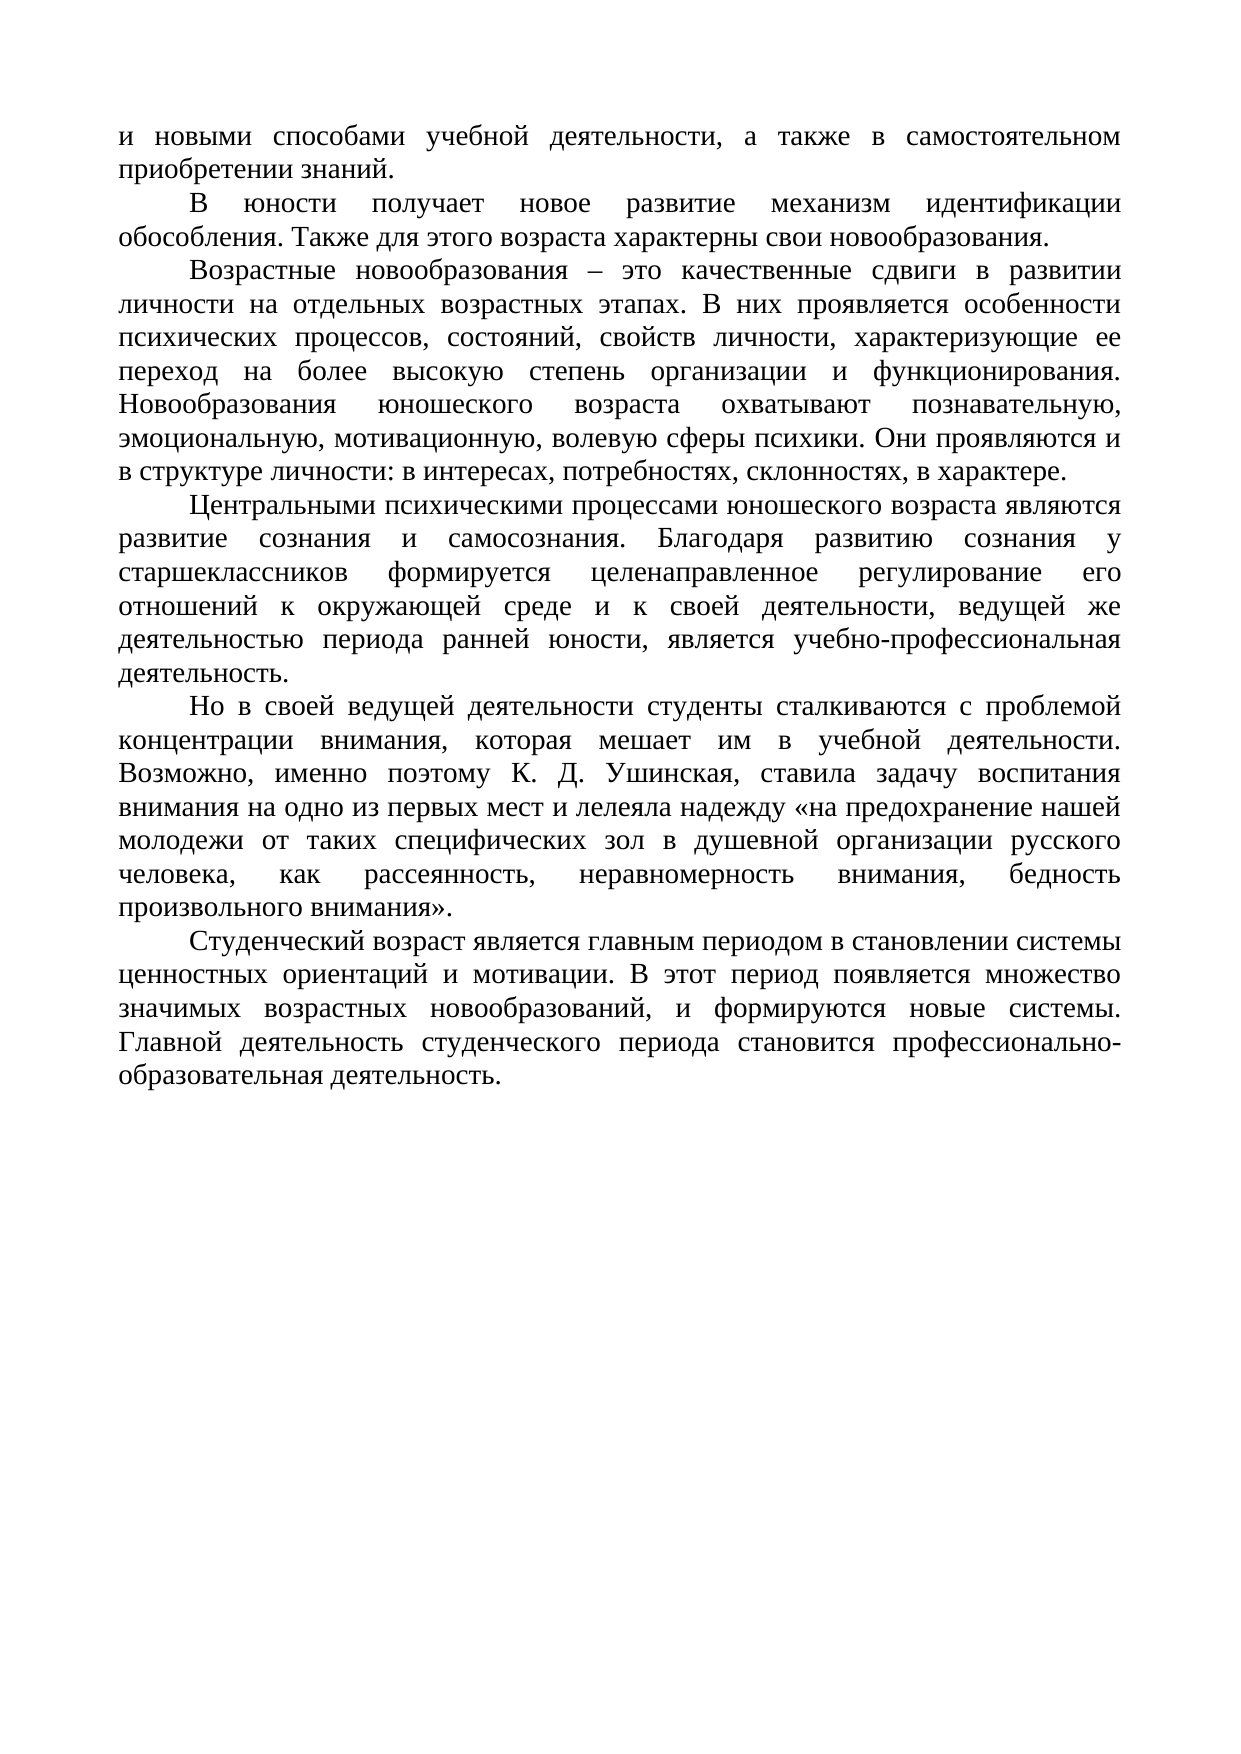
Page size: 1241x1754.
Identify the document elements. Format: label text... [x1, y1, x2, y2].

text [118, 118, 1122, 185]
text Студенческий возраст является главным периодом в становлении системы ценностных ориентаций и мотивации. В этот период появляется множество значимых возрастных новообразований, и формируются новые системы. Главной деятельность студенческого периода становится профессионально-образовательная деятельность. [118, 923, 1122, 1091]
text Но в своей ведущей деятельности студенты сталкиваются с проблемой концентрации внимания, которая мешает им в учебной деятельности. Возможно, именно поэтому К. Д. Ушинская, ставила задачу воспитания внимания на одно из первых мест и лелеяла надежду «на предохранение нашей молодежи от таких специфических зол в душевной организации русского человека, как рассеянность, неравномерность внимания, бедность произвольного внимания». [118, 688, 1122, 923]
text В юности получает новое развитие механизм идентификации обособления. Также для этого возраста характерны свои новообразования. [118, 185, 1122, 252]
text Центральными психическими процессами юношеского возраста являются развитие сознания и самосознания. Благодаря развитию сознания у старшеклассников формируется целенаправленное регулирование его отношений к окружающей среде и к своей деятельности, ведущей же деятельностью периода ранней юности, является учебно-профессиональная деятельность. [118, 487, 1122, 688]
text Возрастные новообразования – это качественные сдвиги в развитии личности на отдельных возрастных этапах. В них проявляется особенности психических процессов, состояний, свойств личности, характеризующие ее переход на более высокую степень организации и функционирования. Новообразования юношеского возраста охватывают познавательную, эмоциональную, мотивационную, волевую сферы психики. Они проявляются и в структуре личности: в интересах, потребностях, склонностях, в характере. [118, 252, 1122, 487]
